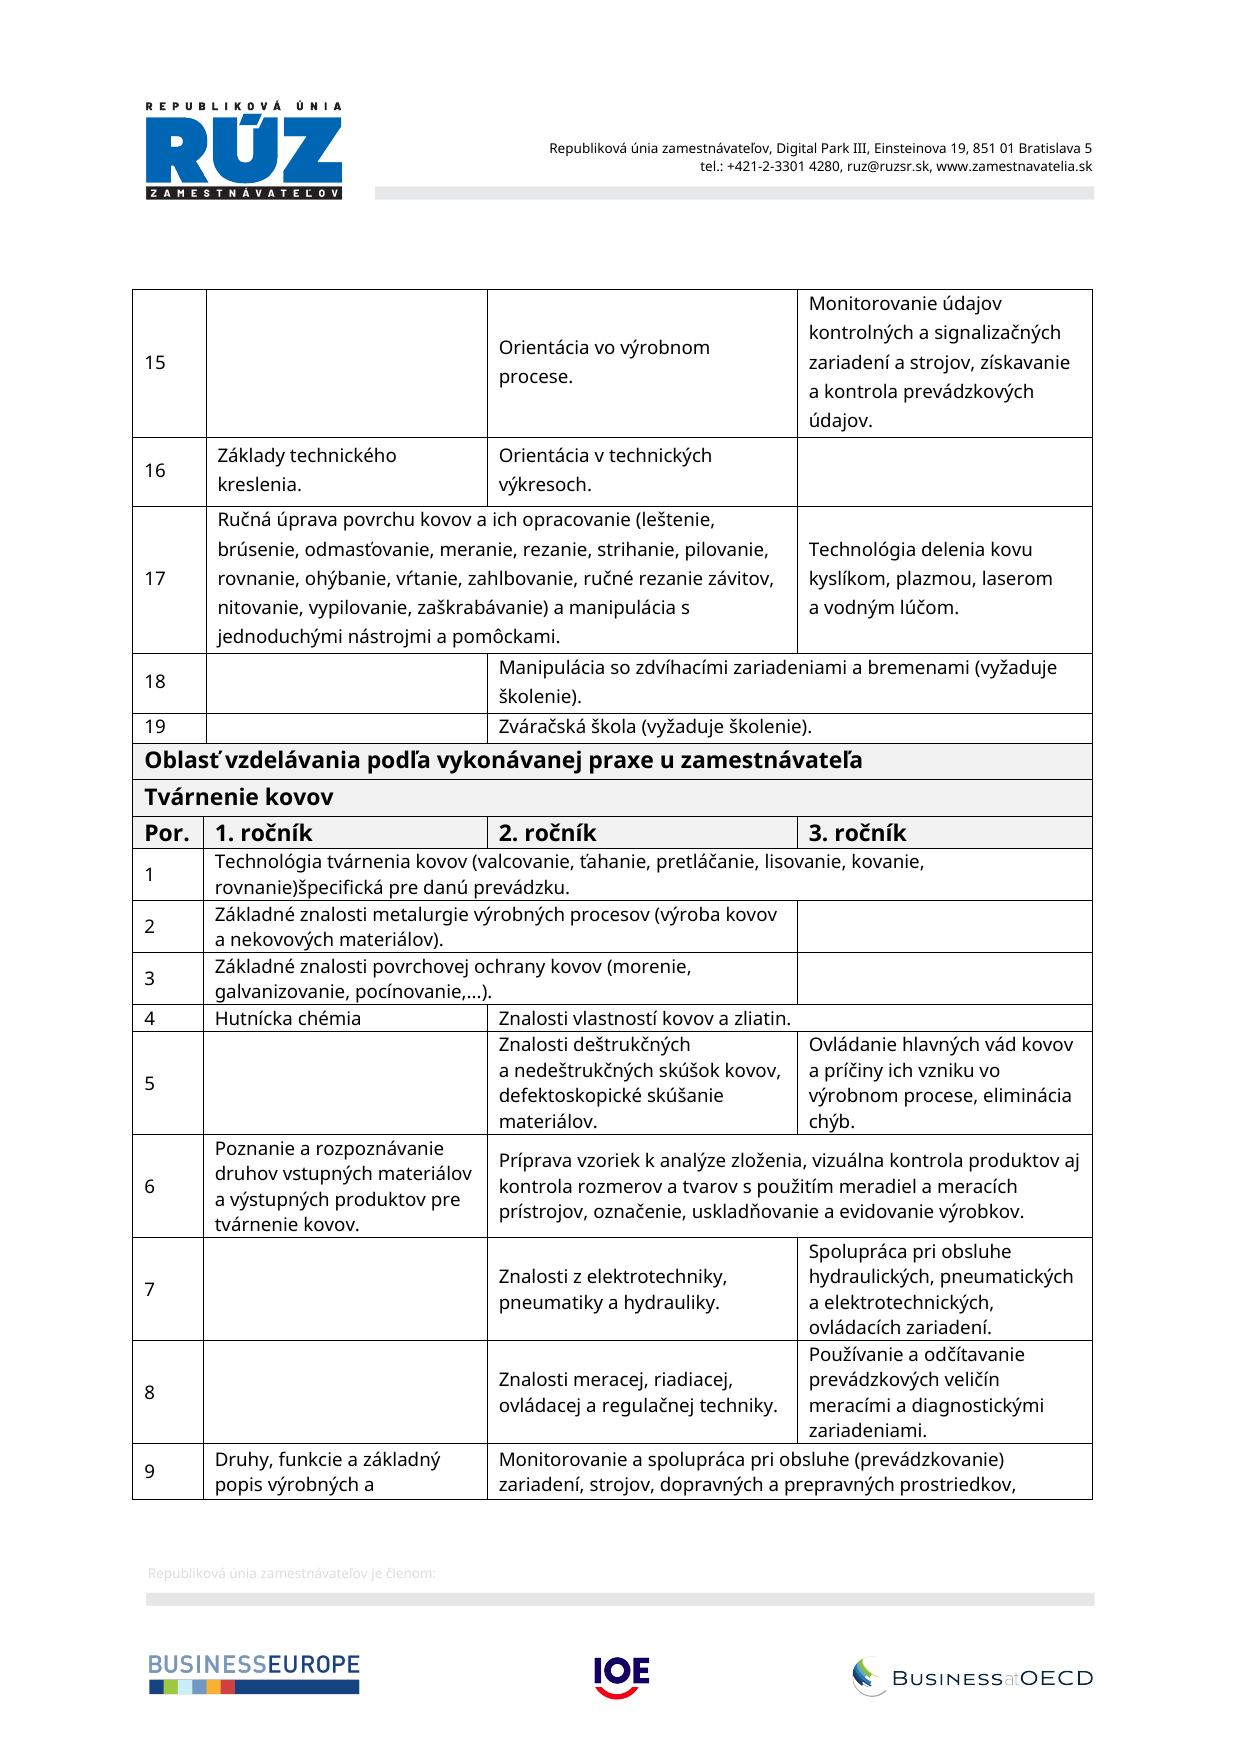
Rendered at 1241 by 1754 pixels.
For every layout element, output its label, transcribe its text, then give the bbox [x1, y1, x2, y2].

table_cell Tvárnenie kovov [133, 780, 1092, 816]
table_cell 2. ročník [488, 817, 797, 848]
table_cell Znalosti deštrukčných a nedeštrukčných skúšok kovov, defektoskopické skúšanie materiálov. [488, 1032, 797, 1134]
table_cell 15 [133, 290, 206, 437]
table_cell [204, 1032, 487, 1134]
table_cell Ručná úprava povrchu kovov a ich opracovanie (leštenie, brúsenie, odmasťovanie, meranie, rezanie, strihanie, pilovanie, rovnanie, ohýbanie, vŕtanie, zahlbovanie, ručné rezanie závitov, nitovanie, vypilovanie, zaškrabávanie) a manipulácia s jednoduchými nástrojmi a pomôckami. [207, 507, 797, 653]
table_cell [207, 654, 487, 713]
table_cell 4 [133, 1005, 203, 1031]
table_cell Príprava vzoriek k analýze zloženia, vizuálna kontrola produktov aj kontrola rozmerov a tvarov s použitím meradiel a meracích prístrojov, označenie, uskladňovanie a evidovanie výrobkov. [488, 1135, 1092, 1237]
table_cell 5 [133, 1032, 203, 1134]
table_cell Manipulácia so zdvíhacími zariadeniami a bremenami (vyžaduje školenie). [488, 654, 1092, 713]
table_cell 1. ročník [204, 817, 487, 848]
table_cell Základné znalosti povrchovej ochrany kovov (morenie, galvanizovanie, pocínovanie,...). [204, 953, 797, 1004]
table_cell Poznanie a rozpoznávanie druhov vstupných materiálov a výstupných produktov pre tvárnenie kovov. [204, 1135, 487, 1237]
table_cell [207, 714, 487, 743]
table_cell [204, 1341, 487, 1443]
table_cell Spolupráca pri obsluhe hydraulických, pneumatických a elektrotechnických, ovládacích zariadení. [798, 1238, 1092, 1340]
table_cell 2 [133, 901, 203, 952]
table_cell Používanie a odčítavanie prevádzkových veličín meracími a diagnostickými zariadeniami. [798, 1341, 1092, 1443]
table_cell 8 [133, 1341, 203, 1443]
table_cell Orientácia vo výrobnom procese. [488, 290, 797, 437]
table_cell 9 [133, 1444, 203, 1499]
table_cell 7 [133, 1238, 203, 1340]
table_cell [798, 901, 1092, 952]
picture [0, 0, 1241, 291]
table_cell Základné znalosti metalurgie výrobných procesov (výroba kovov a nekovových materiálov). [204, 901, 797, 952]
table_cell Znalosti z elektrotechniky, pneumatiky a hydrauliky. [488, 1238, 797, 1340]
table_cell 1 [133, 849, 203, 900]
table_cell Zváračská škola (vyžaduje školenie). [488, 714, 1092, 743]
table_cell 3. ročník [798, 817, 1092, 848]
table_cell Hutnícka chémia [204, 1005, 487, 1031]
table_cell [204, 1238, 487, 1340]
table_cell 6 [133, 1135, 203, 1237]
table_cell [798, 438, 1092, 506]
table_cell 3 [133, 953, 203, 1004]
table_cell 18 [133, 654, 206, 713]
table_cell [207, 290, 487, 437]
picture [0, 1499, 1241, 1754]
table_cell Znalosti meracej, riadiacej, ovládacej a regulačnej techniky. [488, 1341, 797, 1443]
table_cell Oblasť vzdelávania podľa vykonávanej praxe u zamestnávateľa [133, 744, 1092, 779]
table_cell Orientácia v technických výkresoch. [488, 438, 797, 506]
table_cell Ovládanie hlavných vád kovov a príčiny ich vzniku vo výrobnom procese, eliminácia chýb. [798, 1032, 1092, 1134]
table_cell [798, 953, 1092, 1004]
table_cell Technológia delenia kovu kyslíkom, plazmou, laserom a vodným lúčom. [798, 507, 1092, 653]
table_cell Technológia tvárnenia kovov (valcovanie, ťahanie, pretláčanie, lisovanie, kovanie, rovnanie)špecifická pre danú prevádzku. [204, 849, 1092, 900]
table_cell 19 [133, 714, 206, 743]
table_cell 16 [133, 438, 206, 506]
table_cell Monitorovanie údajov kontrolných a signalizačných zariadení a strojov, získavanie a kontrola prevádzkových údajov. [798, 290, 1092, 437]
table_cell 17 [133, 507, 206, 653]
table_cell Por. [133, 817, 203, 848]
table_cell Znalosti vlastností kovov a zliatin. [488, 1005, 1092, 1031]
table_cell Základy technického kreslenia. [207, 438, 487, 506]
